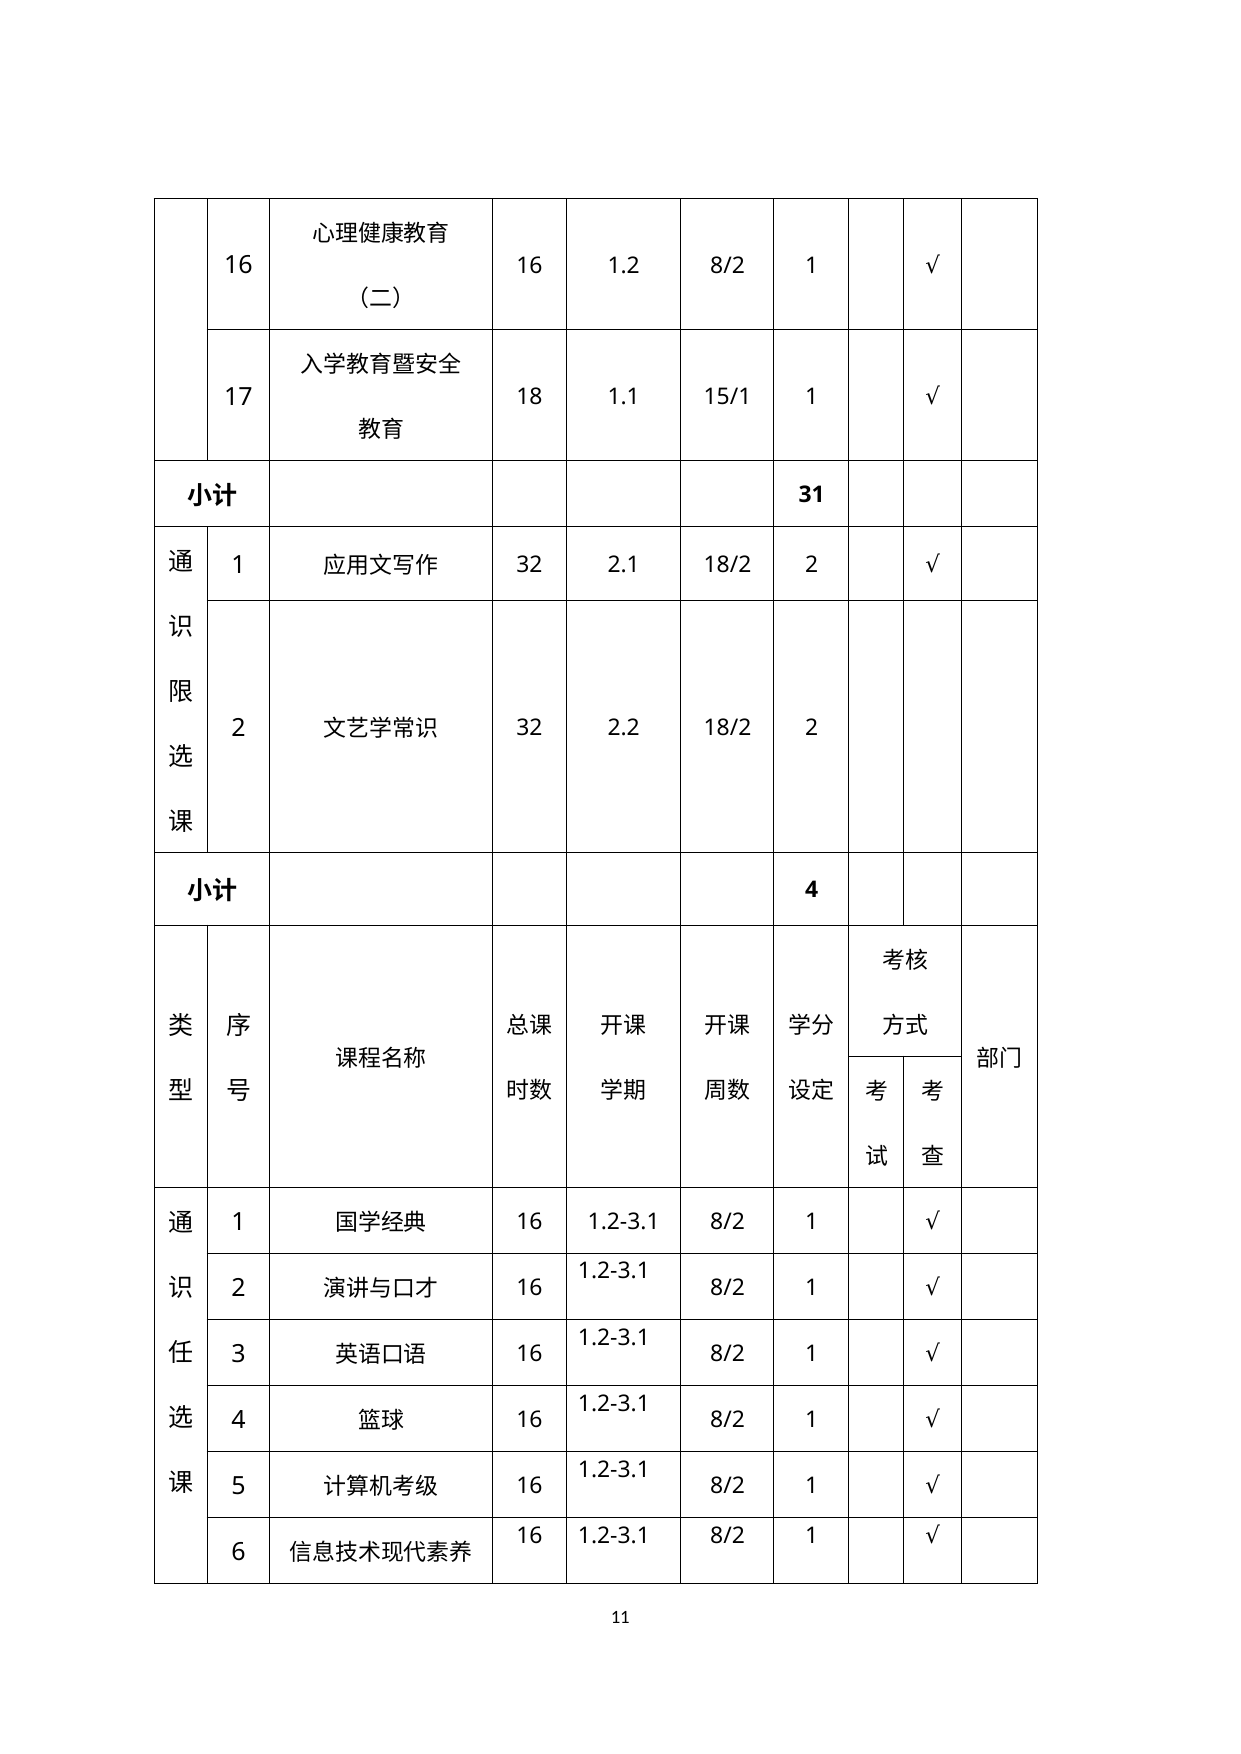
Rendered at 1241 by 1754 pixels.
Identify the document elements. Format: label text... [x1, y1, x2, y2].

table_cell [849, 1452, 903, 1517]
table_cell 英语口语 [270, 1320, 492, 1385]
table_cell 16 [208, 199, 269, 329]
table_cell 1.2-3.1 [567, 1188, 680, 1253]
table_cell 1 [774, 1188, 848, 1253]
table_cell 开课 周数 [681, 926, 773, 1187]
table_cell [270, 853, 492, 924]
table_cell [849, 199, 903, 329]
table_cell 类型 [155, 926, 207, 1187]
table_cell [962, 1452, 1037, 1517]
table_cell 1.2-3.1 [567, 1254, 680, 1319]
table_cell [849, 853, 903, 924]
table_cell 8/2 [681, 1254, 773, 1319]
table_cell 1.2-3.1 [567, 1518, 680, 1583]
table_cell [962, 1320, 1037, 1385]
table_cell 1.2-3.1 [567, 1452, 680, 1517]
table_cell 1 [774, 1254, 848, 1319]
table_cell 考核 方式 [849, 926, 961, 1056]
table_cell 16 [493, 1188, 566, 1253]
table_cell 1 [774, 1518, 848, 1583]
table_cell 32 [493, 601, 566, 852]
table_cell 1 [774, 330, 848, 460]
table_cell [681, 461, 773, 526]
table_cell 16 [493, 199, 566, 329]
table_cell [681, 853, 773, 924]
table_cell 总课时数 [493, 926, 566, 1187]
table_cell 1 [774, 199, 848, 329]
table_cell [849, 1386, 903, 1451]
table_cell 2 [774, 527, 848, 599]
table_cell 演讲与口才 [270, 1254, 492, 1319]
table_cell 1.2-3.1 [567, 1386, 680, 1451]
table_cell 1 [208, 1188, 269, 1253]
table_cell [270, 461, 492, 526]
table_cell [962, 601, 1037, 852]
table_cell 篮球 [270, 1386, 492, 1451]
table_cell 2 [208, 1254, 269, 1319]
table_cell 部门 [962, 926, 1037, 1187]
table_cell 32 [493, 527, 566, 599]
table_cell [567, 461, 680, 526]
table_cell √ [904, 1386, 961, 1451]
table_cell [493, 853, 566, 924]
table_cell √ [904, 1254, 961, 1319]
table_cell 8/2 [681, 1386, 773, 1451]
table_cell 学分设定 [774, 926, 848, 1187]
table_cell √ [904, 1188, 961, 1253]
table_cell 心理健康教育（二） [270, 199, 492, 329]
table_cell 18/2 [681, 601, 773, 852]
table_cell √ [904, 330, 961, 460]
table_cell [849, 1518, 903, 1583]
table_cell 5 [208, 1452, 269, 1517]
table_cell [962, 1254, 1037, 1319]
table_cell 1.1 [567, 330, 680, 460]
table_cell 1 [774, 1452, 848, 1517]
table_cell 15/1 [681, 330, 773, 460]
table_cell [962, 853, 1037, 924]
table_cell 8/2 [681, 1452, 773, 1517]
table_cell [849, 461, 903, 526]
table_cell 考试 [849, 1057, 903, 1187]
table_cell 6 [208, 1518, 269, 1583]
table_cell [904, 461, 961, 526]
table_cell [849, 1254, 903, 1319]
table_cell 16 [493, 1518, 566, 1583]
table_cell 4 [774, 853, 848, 924]
table_cell 8/2 [681, 1188, 773, 1253]
table_cell √ [904, 199, 961, 329]
table_cell √ [904, 1320, 961, 1385]
table_cell 8/2 [681, 1320, 773, 1385]
table_cell [849, 527, 903, 599]
table_cell 2 [774, 601, 848, 852]
table_cell [962, 461, 1037, 526]
table_cell 8/2 [681, 1518, 773, 1583]
table_cell 应用文写作 [270, 527, 492, 599]
table_cell [962, 1188, 1037, 1253]
table_cell 2.2 [567, 601, 680, 852]
table_cell 16 [493, 1320, 566, 1385]
table_cell 通识限选课 [155, 527, 207, 852]
table_cell 3 [208, 1320, 269, 1385]
table_cell [904, 601, 961, 852]
table_cell 1 [774, 1386, 848, 1451]
table_cell 计算机考级 [270, 1452, 492, 1517]
table_cell 16 [493, 1386, 566, 1451]
table_cell 通识任选课 [155, 1188, 207, 1583]
table_cell [567, 853, 680, 924]
table_cell 8/2 [681, 199, 773, 329]
table_cell [493, 461, 566, 526]
table_cell [962, 527, 1037, 599]
table_cell [962, 199, 1037, 329]
table_cell 16 [493, 1254, 566, 1319]
table_cell 1 [774, 1320, 848, 1385]
table_cell 2 [208, 601, 269, 852]
table_cell 18 [493, 330, 566, 460]
table_cell [849, 1320, 903, 1385]
table_cell √ [904, 1452, 961, 1517]
table_cell 小计 [155, 461, 269, 526]
table_cell 1.2-3.1 [567, 1320, 680, 1385]
table_cell [849, 601, 903, 852]
table_cell 入学教育暨安全 教育 [270, 330, 492, 460]
table_cell 考查 [904, 1057, 961, 1187]
table_cell 信息技术现代素养 [270, 1518, 492, 1583]
table_cell [849, 1188, 903, 1253]
table_cell 文艺学常识 [270, 601, 492, 852]
table_cell 4 [208, 1386, 269, 1451]
table_cell √ [904, 527, 961, 599]
table_cell 1 [208, 527, 269, 599]
table_cell 31 [774, 461, 848, 526]
table_cell 序号 [208, 926, 269, 1187]
table_cell 18/2 [681, 527, 773, 599]
table_cell [904, 853, 961, 924]
table_cell [962, 1518, 1037, 1583]
table_cell [962, 330, 1037, 460]
table_cell [849, 330, 903, 460]
table_cell 小计 [155, 853, 269, 924]
table_cell 2.1 [567, 527, 680, 599]
table_cell 17 [208, 330, 269, 460]
table_cell [962, 1386, 1037, 1451]
table_cell 16 [493, 1452, 566, 1517]
table_cell √ [904, 1518, 961, 1583]
table_cell 开课 学期 [567, 926, 680, 1187]
table_cell 1.2 [567, 199, 680, 329]
table_cell 国学经典 [270, 1188, 492, 1253]
table_cell 课程名称 [270, 926, 492, 1187]
